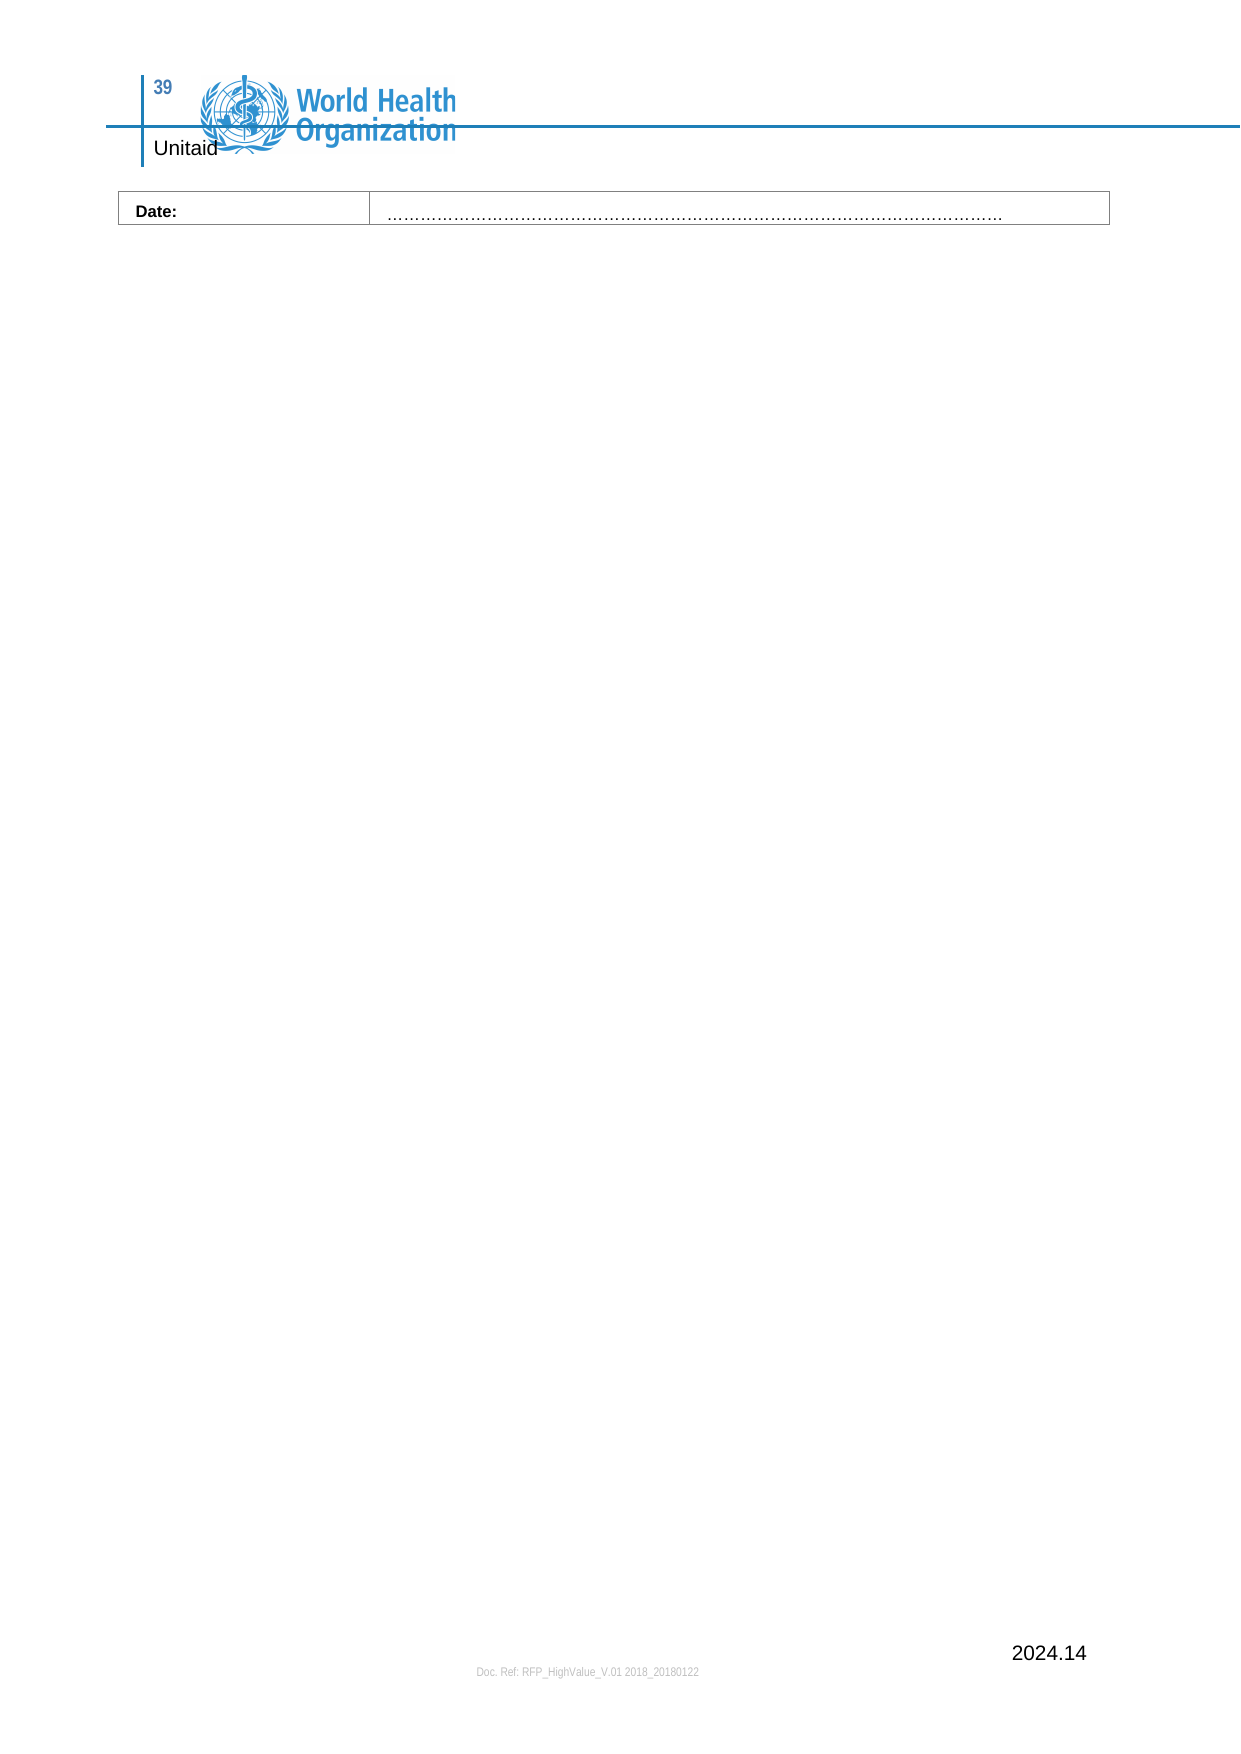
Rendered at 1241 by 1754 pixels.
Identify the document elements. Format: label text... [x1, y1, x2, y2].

table_cell Date: [119, 192, 369, 224]
table_cell ………………………………………………………………………………………………… [370, 192, 1109, 224]
picture [200, 128, 456, 154]
picture [200, 75, 456, 125]
